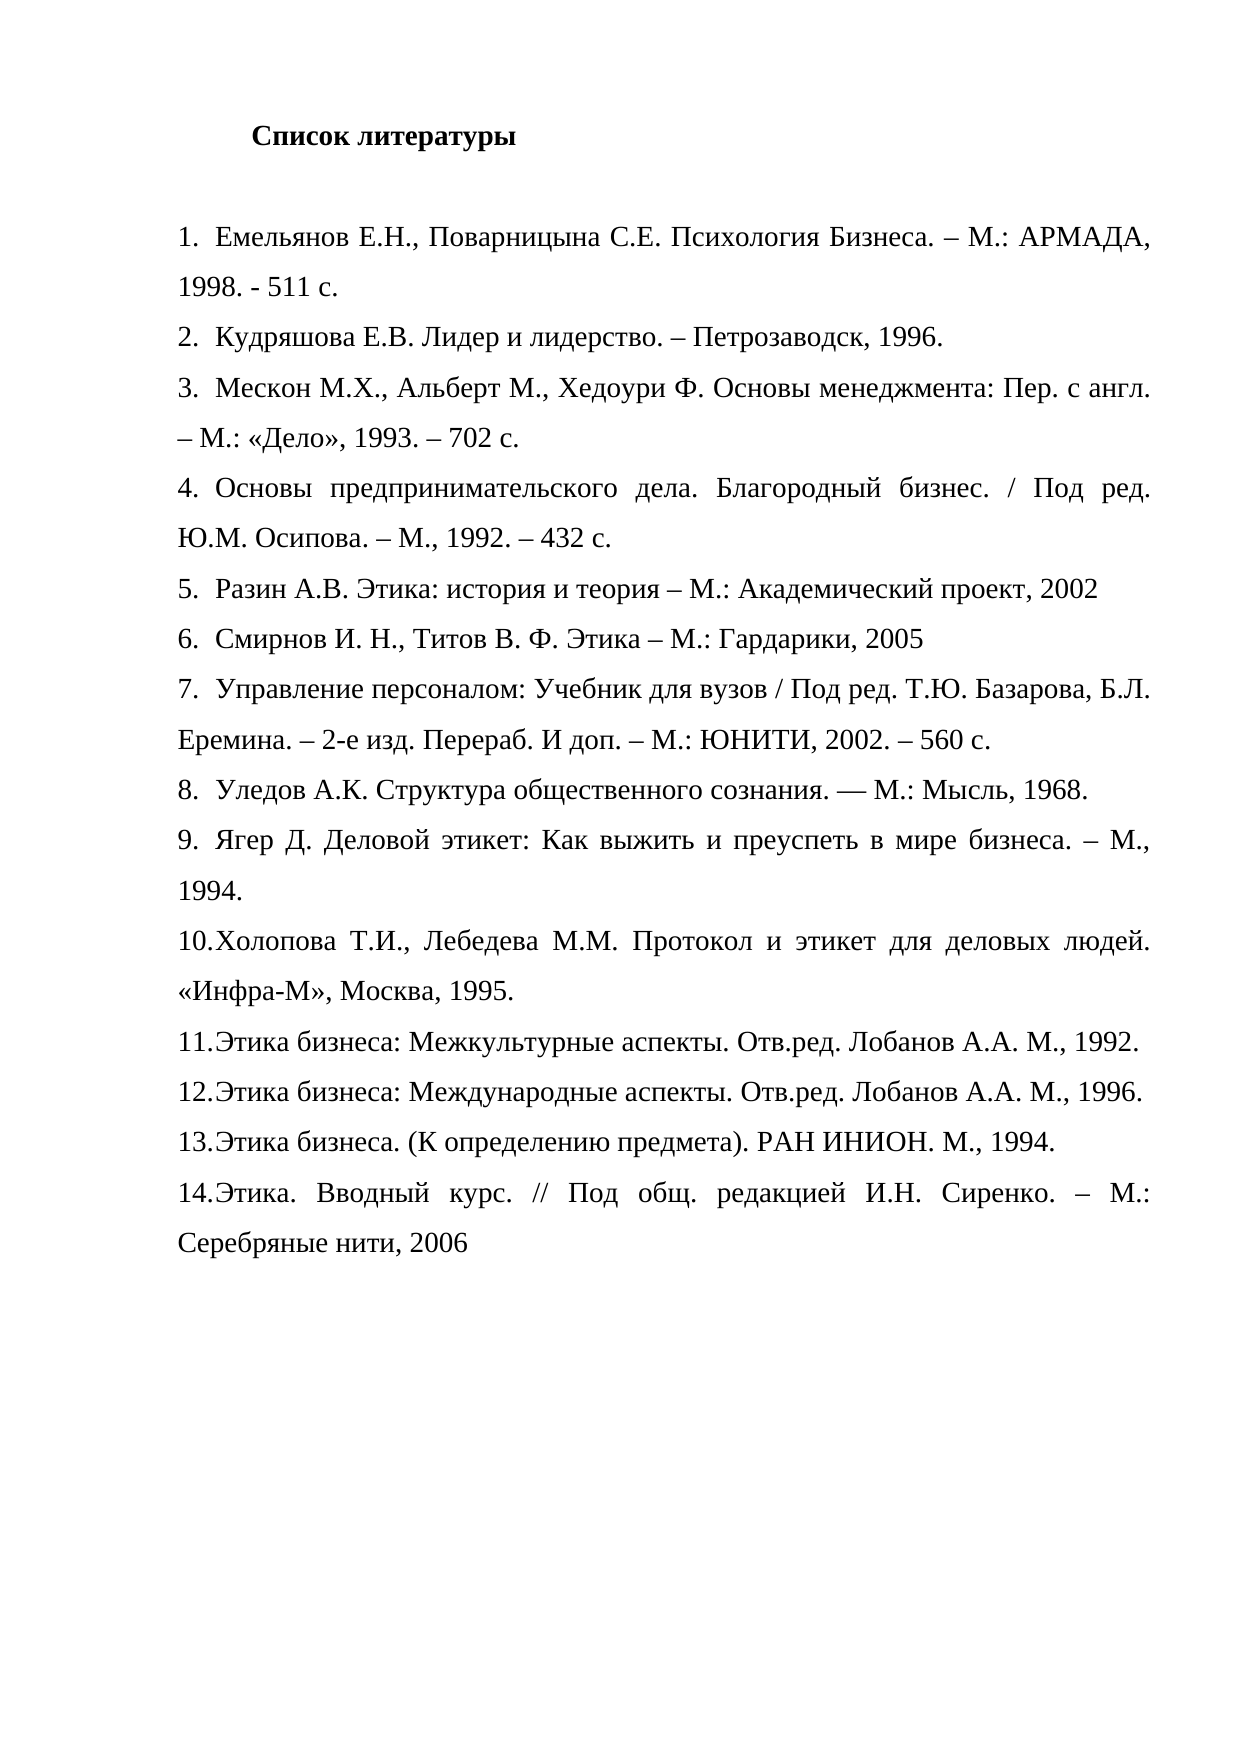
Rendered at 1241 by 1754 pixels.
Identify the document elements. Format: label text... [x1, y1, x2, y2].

list Этика бизнеса: Международные аспекты. Отв.ред. Лобанов А.А. М., 1996. [177, 1074, 1152, 1108]
list Смирнов И. Н., Титов В. Ф. Этика – М.: Гардарики, 2005 [177, 621, 1152, 655]
list Этика бизнеса. (К определению предмета). РАН ИНИОН. М., 1994. [177, 1124, 1152, 1158]
list Основы предпринимательского дела. Благородный бизнес. / Под ред. Ю.М. Осипова. – М., 1992. – 432 с. [177, 470, 1152, 554]
list Разин А.В. Этика: история и теория – М.: Академический проект, 2002 [177, 571, 1152, 604]
list Мескон М.Х., Альберт М., Хедоури Ф. Основы менеджмента: Пер. с англ. – М.: «Дело», 1993. – 702 с. [177, 370, 1152, 453]
list Этика. Вводный курс. // Под общ. редакцией И.Н. Сиренко. – М.: Серебряные нити, 2006 [177, 1175, 1152, 1258]
text Список литературы [177, 118, 1152, 152]
list Кудряшова Е.В. Лидер и лидерство. – Петрозаводск, 1996. [177, 319, 1152, 353]
list Холопова Т.И., Лебедева М.М. Протокол и этикет для деловых людей. «Инфра-М», Москва, 1995. [177, 923, 1152, 1007]
list Емельянов Е.Н., Поварницына С.Е. Психология Бизнеса. – М.: АРМАДА, 1998. - 511 с. [177, 219, 1152, 303]
list Ягер Д. Деловой этикет: Как выжить и преуспеть в мире бизнеса. – М., 1994. [177, 822, 1152, 906]
list Управление персоналом: Учебник для вузов / Под ред. Т.Ю. Базарова, Б.Л. Еремина. – 2-е изд. Перераб. И доп. – М.: ЮНИТИ, 2002. – 560 с. [177, 672, 1152, 755]
list Уледов А.К. Структура общественного сознания. — М.: Мысль, 1968. [177, 772, 1152, 806]
list Этика бизнеса: Межкультурные аспекты. Отв.ред. Лобанов А.А. М., 1992. [177, 1024, 1152, 1057]
